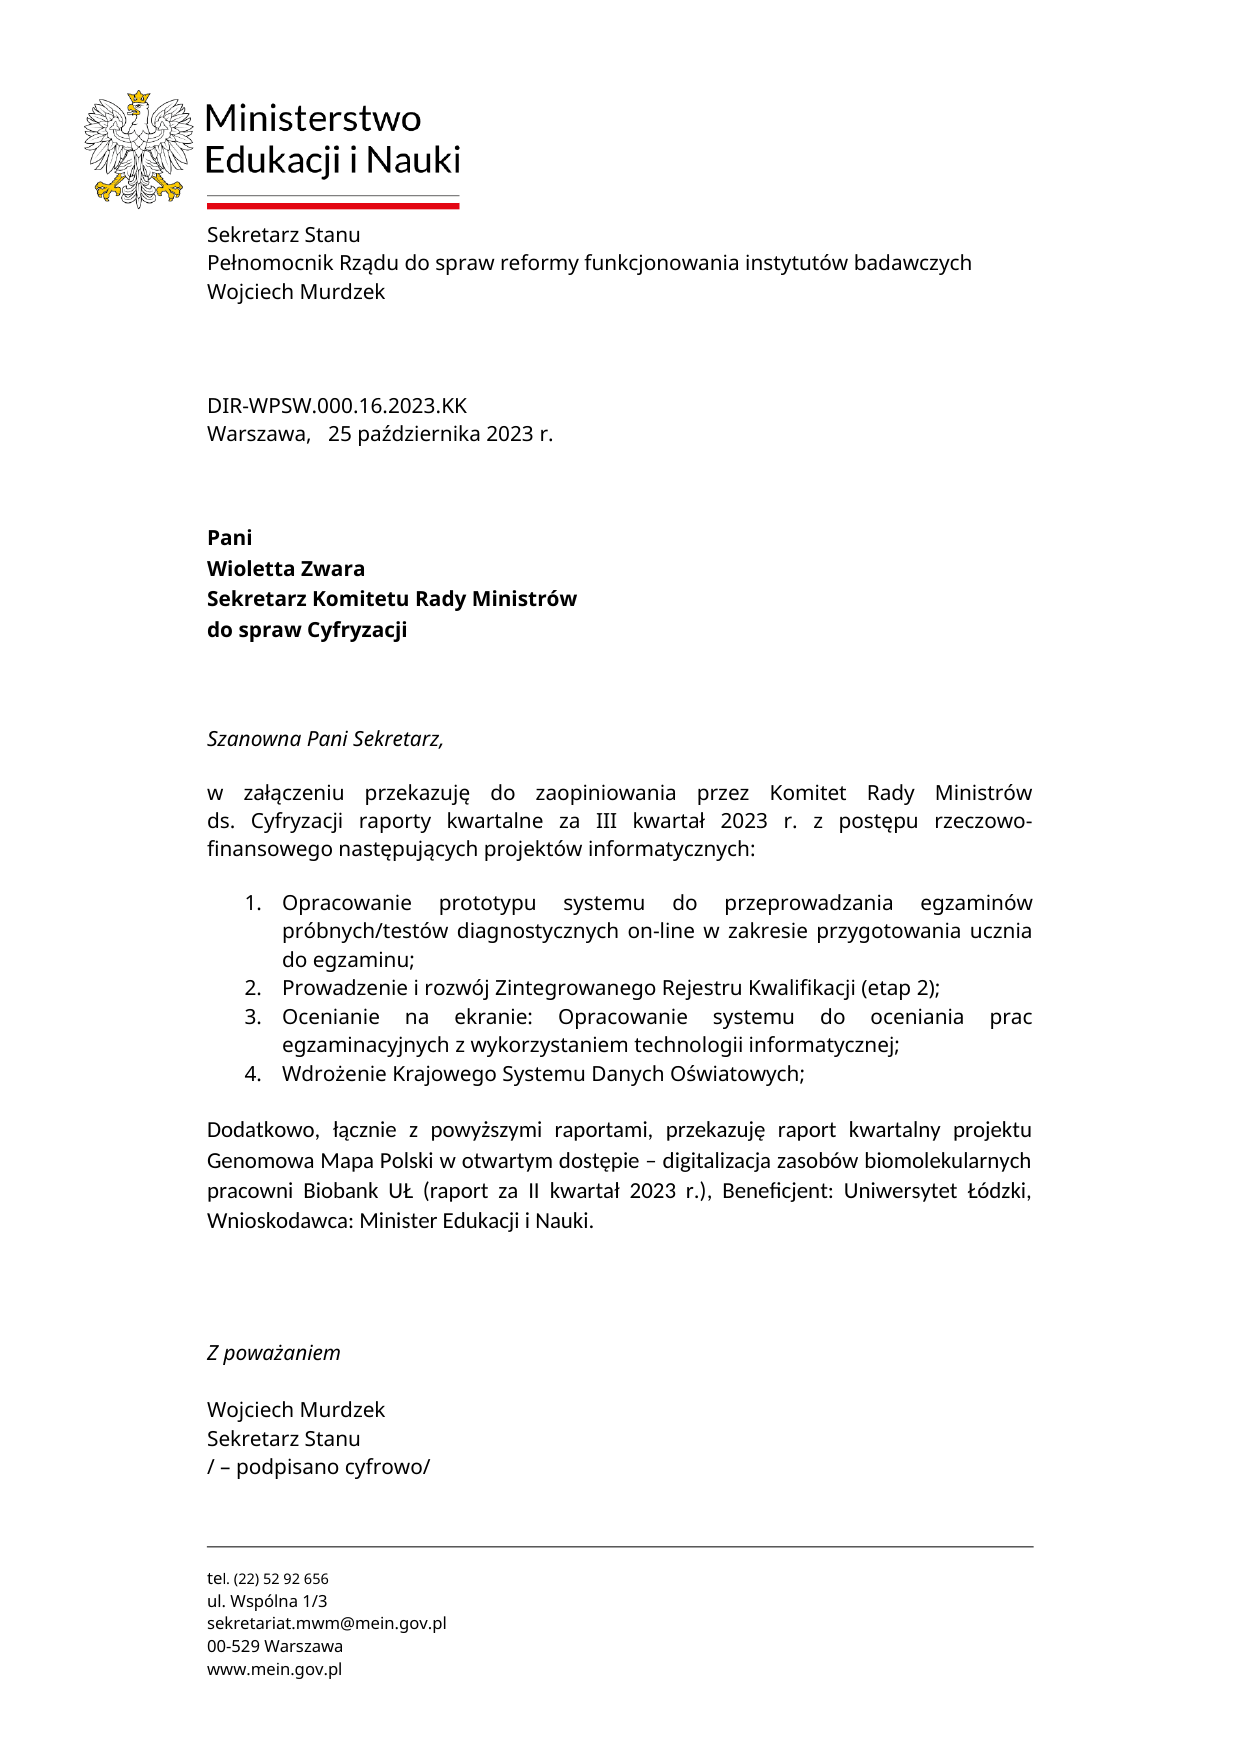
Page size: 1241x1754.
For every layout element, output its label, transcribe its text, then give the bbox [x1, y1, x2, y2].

text Wojciech Murdzek [207, 1395, 1033, 1424]
text DIR-WPSW.000.16.2023.KK [207, 391, 1033, 419]
text Wioletta Zwara [207, 554, 1033, 582]
list Wdrożenie Krajowego Systemu Danych Oświatowych; [244, 1059, 1033, 1087]
text Sekretarz Stanu / – podpisano cyfrowo/ [207, 1424, 1033, 1481]
text w załączeniu przekazuję do zaopiniowania przez Komitet Rady Ministrów ds. Cyfryzacji raporty kwartalne za III kwartał 2023 r. z postępu rzeczowo-finansowego następujących projektów informatycznych: [207, 778, 1033, 863]
text Sekretarz Stanu [207, 220, 1033, 248]
text do spraw Cyfryzacji [207, 615, 1033, 644]
text Pani [207, 523, 1033, 552]
list Prowadzenie i rozwój Zintegrowanego Rejestru Kwalifikacji (etap 2); [244, 973, 1033, 1002]
picture [75, 81, 472, 216]
text Szanowna Pani Sekretarz, [207, 724, 1033, 753]
text Sekretarz Komitetu Rady Ministrów [207, 584, 1033, 613]
list Ocenianie na ekranie: Opracowanie systemu do oceniania prac egzaminacyjnych z wykorzystaniem technologii informatycznej; [244, 1002, 1033, 1059]
text Pełnomocnik Rządu do spraw reformy funkcjonowania instytutów badawczych [207, 248, 1033, 277]
list Opracowanie prototypu systemu do przeprowadzania egzaminów próbnych/testów diagnostycznych on-line w zakresie przygotowania ucznia do egzaminu; [244, 888, 1033, 973]
text Wojciech Murdzek [207, 277, 1033, 305]
text Warszawa, 25 października 2023 r. [207, 419, 1033, 448]
text Dodatkowo, łącznie z powyższymi raportami, przekazuję raport kwartalny projektu Genomowa Mapa Polski w otwartym dostępie – digitalizacja zasobów biomolekularnych pracowni Biobank UŁ (raport za II kwartał 2023 r.), Beneficjent: Uniwersytet Łódzki, Wnioskodawca: Minister Edukacji i Nauki. [207, 1116, 1033, 1234]
text Z poważaniem [207, 1338, 1033, 1367]
